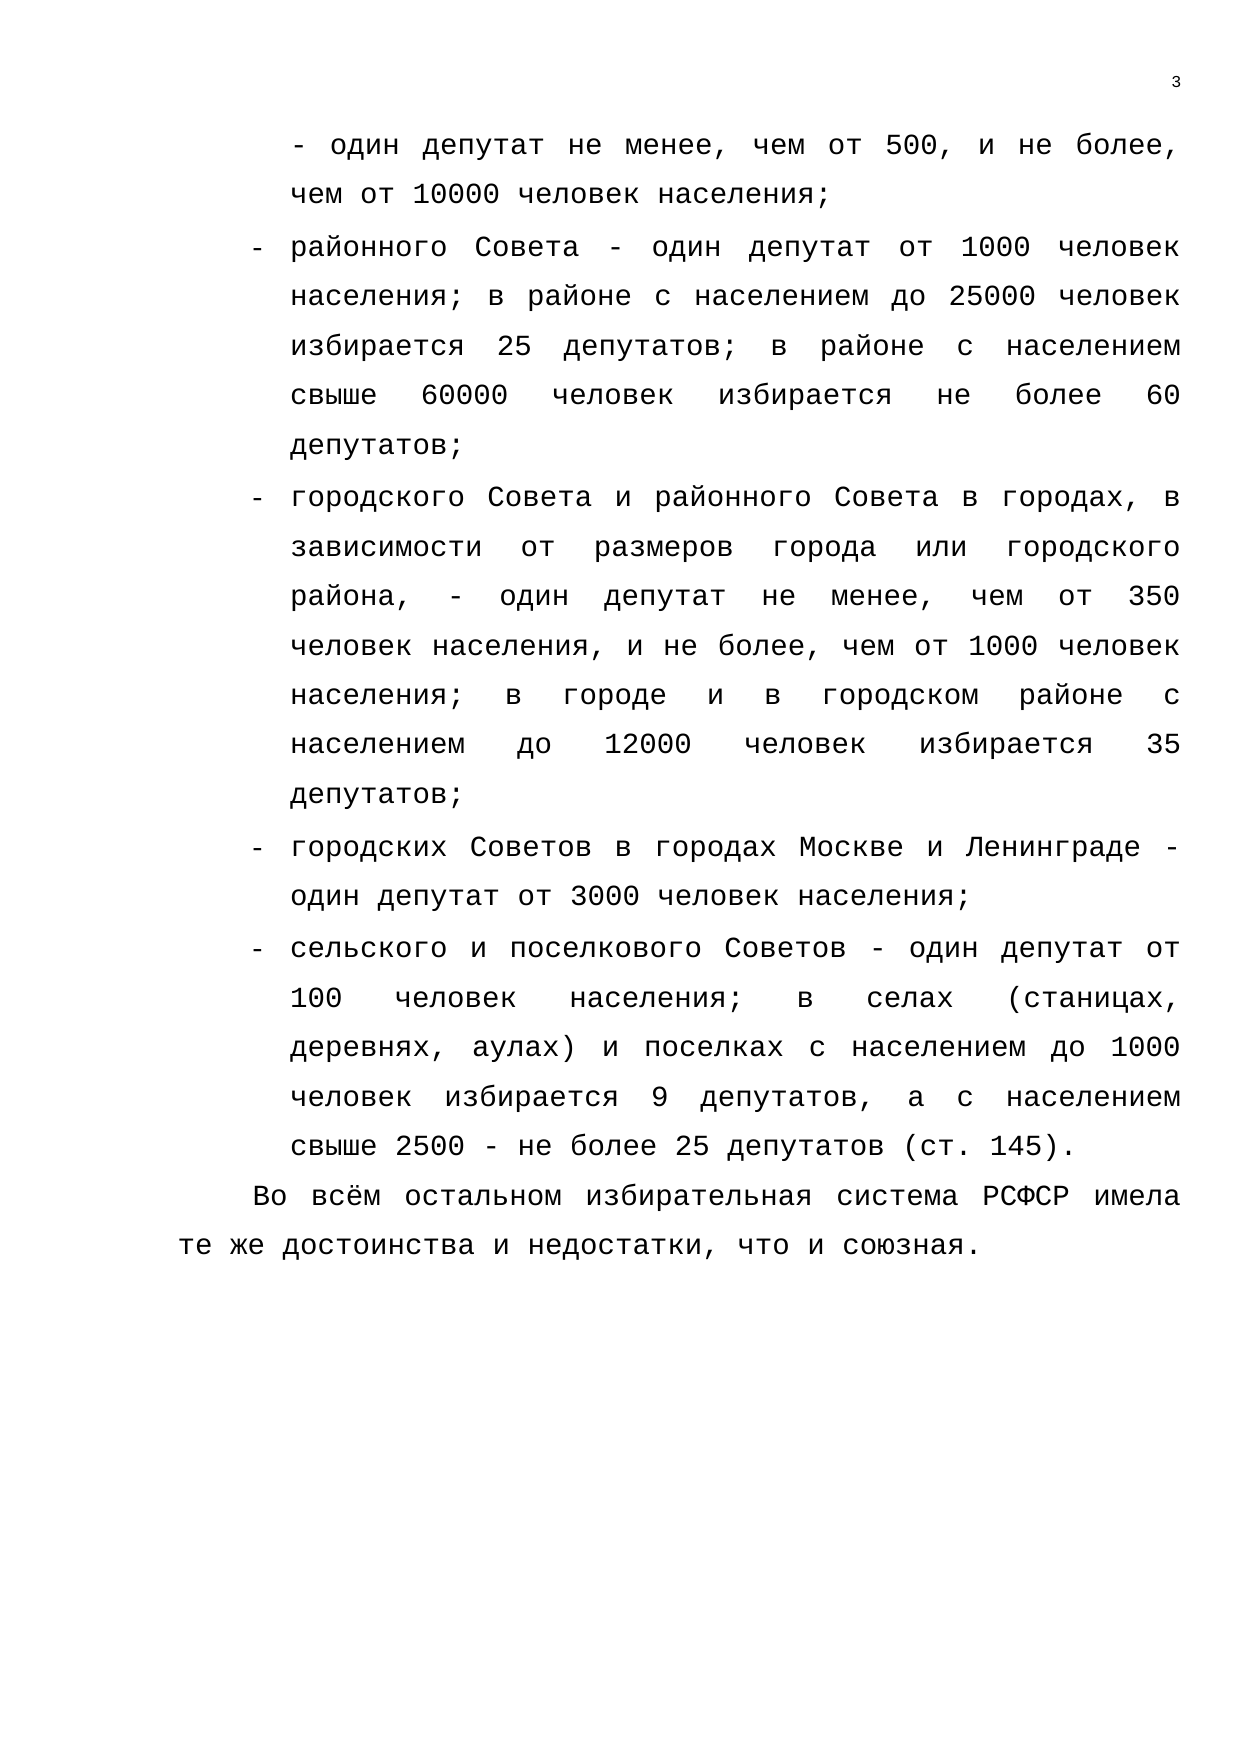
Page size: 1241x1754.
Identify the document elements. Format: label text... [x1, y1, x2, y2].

text Во всём остальном избирательная система РСФСР имела те же достоинства и недостатки, что и союзная. [177, 1181, 1181, 1263]
list районного Совета - один депутат от 1000 человек населения; в районе с населением до 25000 человек избирается 25 депутатов; в районе с населением свыше 60000 человек избирается не более 60 депутатов; [252, 229, 1181, 463]
list городских Советов в городах Москве и Ленинграде - один депутат от 3000 человек населения; [252, 829, 1181, 914]
list городского Совета и районного Совета в городах, в зависимости от размеров города или городского района, - один депутат не менее, чем от 350 человек населения, и не более, чем от 1000 человек населения; в городе и в городском районе с населением до 12000 человек избирается 35 депутатов; [252, 479, 1181, 812]
list сельского и поселкового Советов - один депутат от 100 человек населения; в селах (станицах, деревнях, аулах) и поселках с населением до 1000 человек избирается 9 депутатов, а с населением свыше 2500 - не более 25 депутатов (ст. 145). [252, 931, 1181, 1164]
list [252, 130, 1181, 212]
